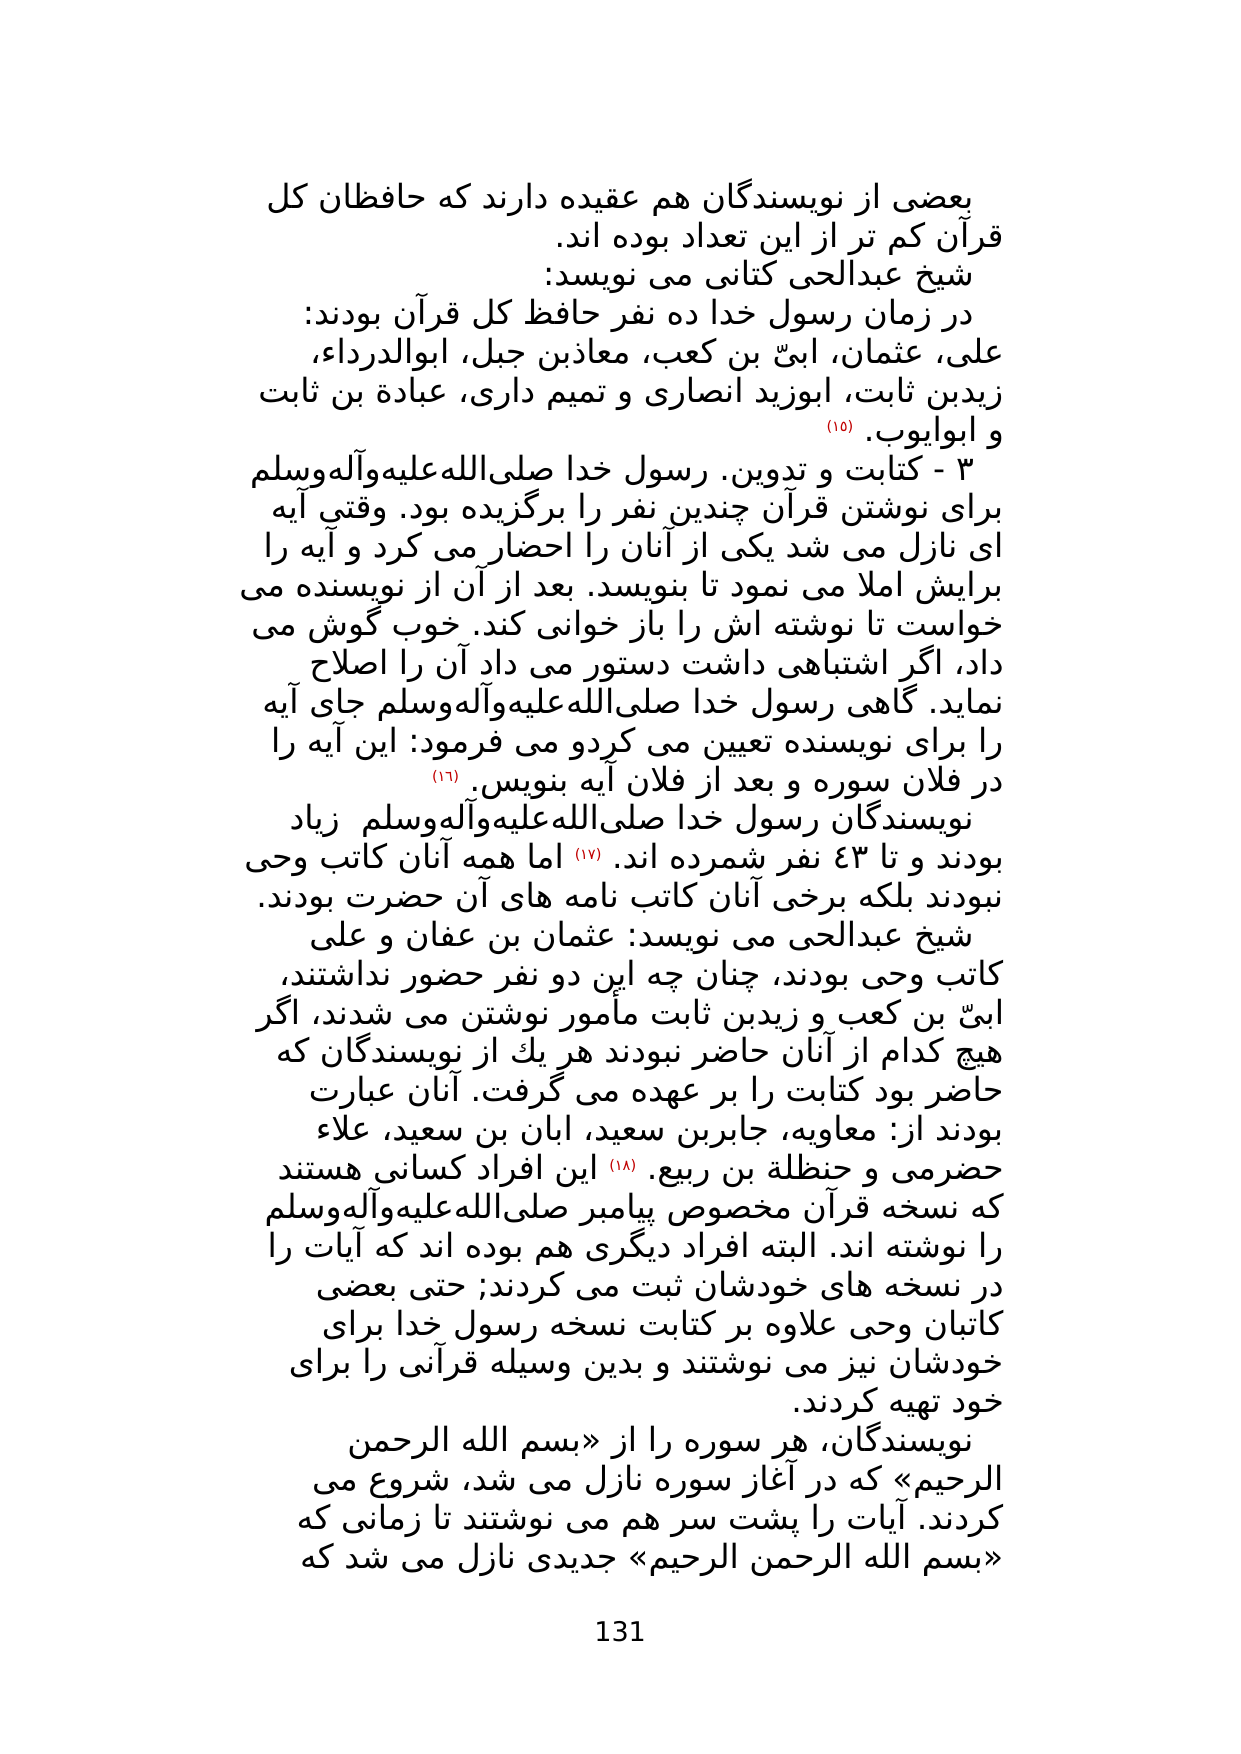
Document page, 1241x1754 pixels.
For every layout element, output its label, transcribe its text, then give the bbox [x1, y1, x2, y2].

text نويسندگان رسول خدا صلى‌الله‌عليه‌وآله‌وسلم زياد بودند و تا ٤٣ نفر شمرده اند. (١٧) اما همه آنان كاتب وحى نبودند بلكه برخى آنان كاتب نامه هاى آن حضرت بودند. [236, 799, 1004, 915]
text بعضى از نويسندگان هم عقيده دارند كه حافظان كل قرآن كم تر از اين تعداد بوده اند. [236, 177, 1004, 255]
text ٣ - كتابت و تدوين. رسول خدا صلى‌الله‌عليه‌وآله‌وسلم براى نوشتن قرآن چندين نفر را برگزيده بود. وقتى آيه اى نازل مى شد يكى از آنان را احضار مى كرد و آيه را برايش املا مى نمود تا بنويسد. بعد از آن از نويسنده مى خواست تا نوشته اش را باز خوانى كند. خوب گوش مى داد، اگر اشتباهى داشت دستور مى داد آن را اصلاح نمايد. گاهى رسول خدا صلى‌الله‌عليه‌وآله‌وسلم جاى آيه را براى نويسنده تعيين مى كردو مى فرمود: اين آيه را در فلان سوره و بعد از فلان آيه بنويس. (١٦) [236, 449, 1004, 799]
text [236, 1421, 1004, 1576]
text شيخ عبدالحى كتانى مى نويسد: [236, 255, 1004, 294]
text در زمان رسول خدا ده نفر حافظ كل قرآن بودند: على، عثمان، ابىّ بن كعب، معاذبن جبل، ابوالدرداء، زيدبن ثابت، ابوزيد انصارى و تميم دارى، عبادة بن ثابت و ابوايوب. (١٥) [236, 294, 1004, 449]
text شيخ عبدالحى مى نويسد: عثمان بن عفان و على كاتب وحى بودند، چنان چه اين دو نفر حضور نداشتند، ابىّ بن كعب و زيدبن ثابت مأمور نوشتن مى شدند، اگر هيچ كدام از آنان حاضر نبودند هر يك از نويسندگان كه حاضر بود كتابت را بر عهده مى گرفت. آنان عبارت بودند از: معاويه، جابربن سعيد، ابان بن سعيد، علاء حضرمى و حنظلة بن ربيع. (١٨) اين افراد كسانى هستند كه نسخه قرآن مخصوص پيامبر صلى‌الله‌عليه‌وآله‌وسلم را نوشته اند. البته افراد ديگرى هم بوده اند كه آيات را در نسخه هاى خودشان ثبت مى كردند; حتى بعضى كاتبان وحى علاوه بر كتابت نسخه رسول خدا براى خودشان نيز مى نوشتند و بدين وسيله قرآنى را براى خود تهيه كردند. [236, 915, 1004, 1421]
